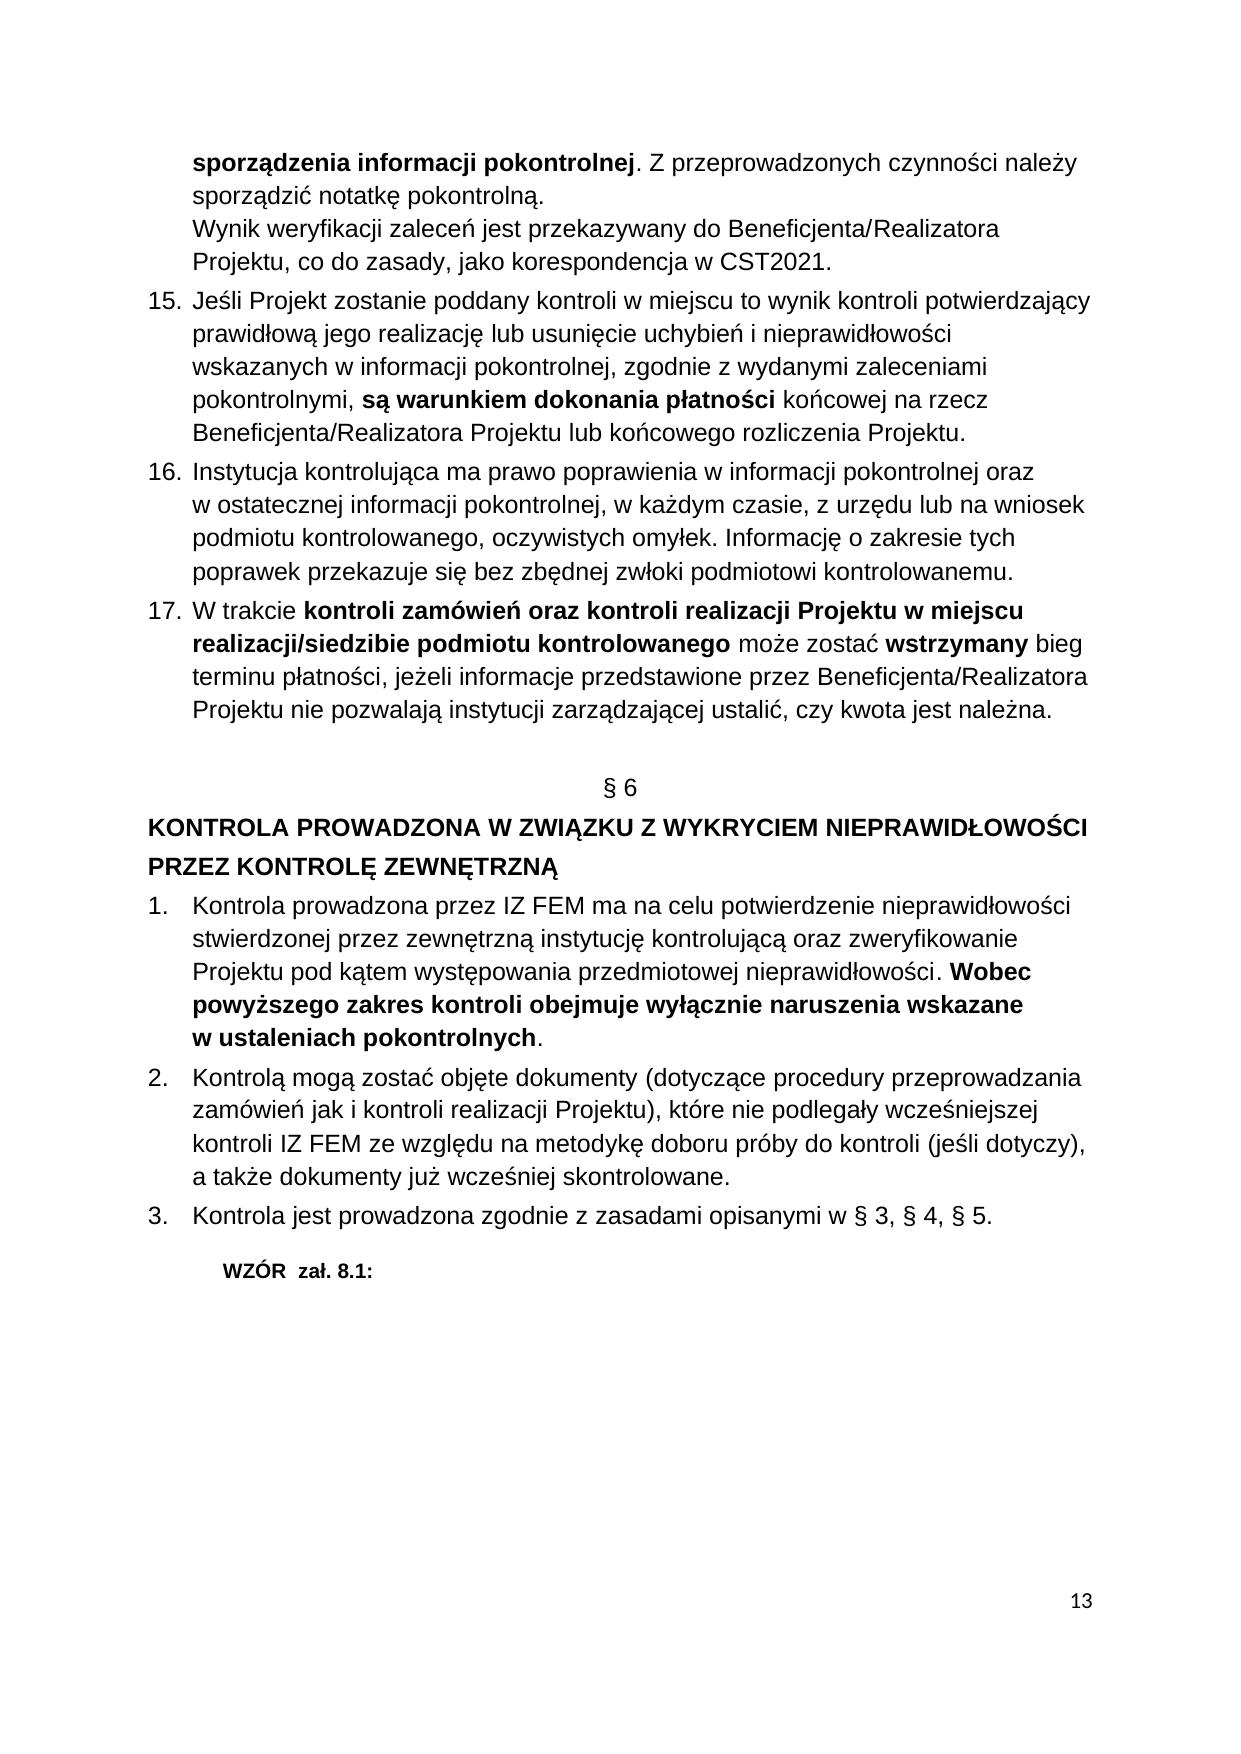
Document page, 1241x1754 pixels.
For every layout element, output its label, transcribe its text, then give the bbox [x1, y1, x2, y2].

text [192, 148, 1092, 209]
text PRZEZ KONTROLĘ ZEWNĘTRZNĄ [148, 852, 1092, 881]
text § 6 [148, 773, 1092, 802]
list Jeśli Projekt zostanie poddany kontroli w miejscu to wynik kontroli potwierdzający prawidłową jego realizację lub usunięcie uchybień i nieprawidłowości wskazanych w informacji pokontrolnej, zgodnie z wydanymi zaleceniami pokontrolnymi, są warunkiem dokonania płatności końcowej na rzecz Beneficjenta/Realizatora Projektu lub końcowego rozliczenia Projektu. [148, 286, 1092, 447]
list W trakcie kontroli zamówień oraz kontroli realizacji Projektu w miejscu realizacji/siedzibie podmiotu kontrolowanego może zostać wstrzymany bieg terminu płatności, jeżeli informacje przedstawione przez Beneficjenta/Realizatora Projektu nie pozwalają instytucji zarządzającej ustalić, czy kwota jest należna. [148, 596, 1092, 723]
text Wynik weryfikacji zaleceń jest przekazywany do Beneficjenta/Realizatora Projektu, co do zasady, jako korespondencja w CST2021. [192, 214, 1092, 276]
list Kontrolą mogą zostać objęte dokumenty (dotyczące procedury przeprowadzania zamówień jak i kontroli realizacji Projektu), które nie podlegały wcześniejszej kontroli IZ FEM ze względu na metodykę doboru próby do kontroli (jeśli dotyczy), a także dokumenty już wcześniej skontrolowane. [148, 1062, 1092, 1190]
list Kontrola prowadzona przez IZ FEM ma na celu potwierdzenie nieprawidłowości stwierdzonej przez zewnętrzną instytucję kontrolującą oraz zweryfikowanie Projektu pod kątem występowania przedmiotowej nieprawidłowości. Wobec powyższego zakres kontroli obejmuje wyłącznie naruszenia wskazane w ustaleniach pokontrolnych. [148, 891, 1092, 1052]
list Kontrola jest prowadzona zgodnie z zasadami opisanymi w § 3, § 4, § 5. [148, 1201, 1092, 1229]
list Instytucja kontrolująca ma prawo poprawienia w informacji pokontrolnej oraz w ostatecznej informacji pokontrolnej, w każdym czasie, z urzędu lub na wniosek podmiotu kontrolowanego, oczywistych omyłek. Informację o zakresie tych poprawek przekazuje się bez zbędnej zwłoki podmiotowi kontrolowanemu. [148, 457, 1092, 585]
text KONTROLA PROWADZONA W ZWIĄZKU Z WYKRYCIEM NIEPRAWIDŁOWOŚCI [148, 813, 1092, 841]
text WZÓR zał. 8.1: [223, 1259, 1092, 1283]
